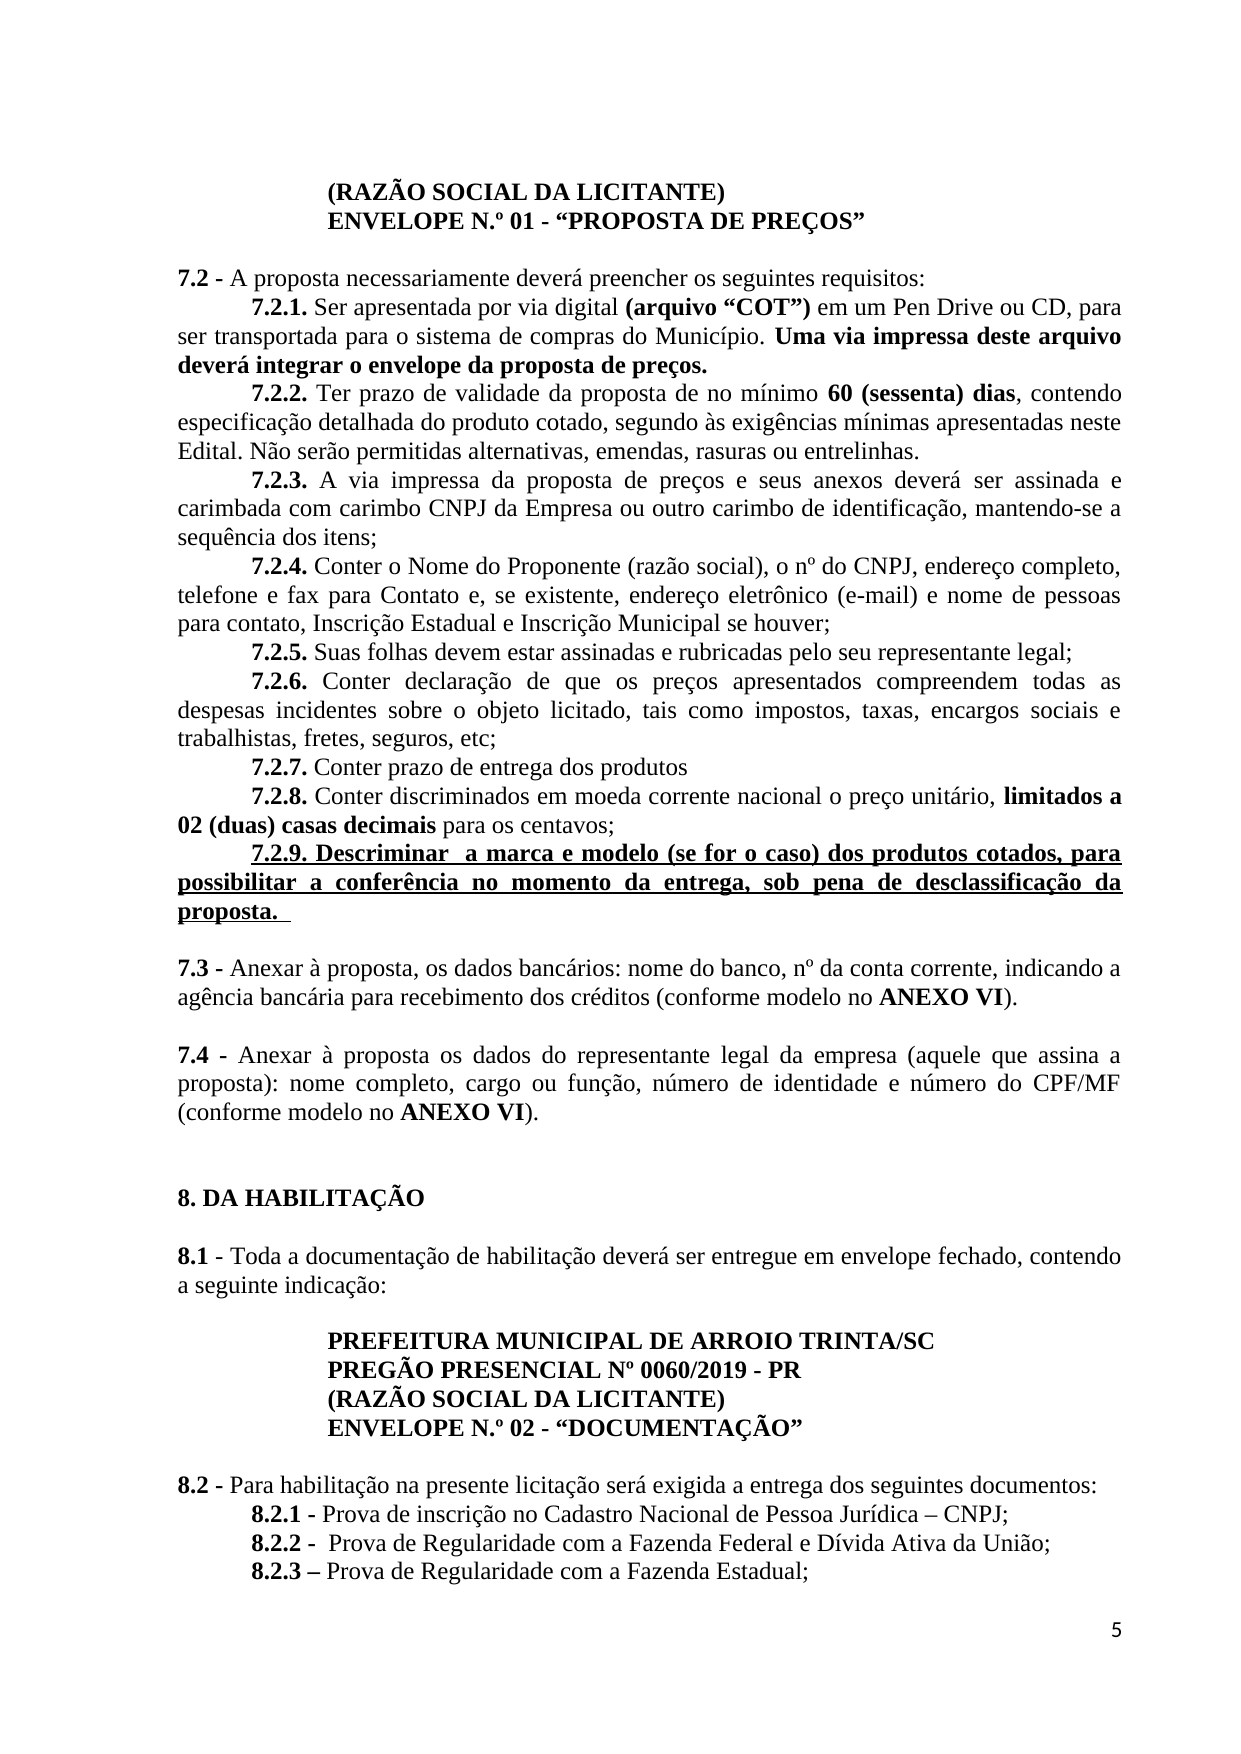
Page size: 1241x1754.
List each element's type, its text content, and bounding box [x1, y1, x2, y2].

text 8. DA HABILITAÇÃO [177, 1183, 1122, 1212]
text 8.2.2 - Prova de Regularidade com a Fazenda Federal e Dívida Ativa da União; [177, 1528, 1122, 1556]
text (RAZÃO SOCIAL DA LICITANTE) [177, 177, 1122, 206]
text 7.2.6. Conter declaração de que os preços apresentados compreendem todas as despesas incidentes sobre o objeto licitado, tais como impostos, taxas, encargos sociais e trabalhistas, fretes, seguros, etc; [177, 666, 1122, 752]
text ENVELOPE N.º 01 - “PROPOSTA DE PREÇOS” [177, 206, 1122, 235]
text 7.3 - Anexar à proposta, os dados bancários: nome do banco, nº da conta corrente, indicando a agência bancária para recebimento dos créditos (conforme modelo no ANEXO VI). [177, 953, 1122, 1011]
text 7.2.3. A via impressa da proposta de preços e seus anexos deverá ser assinada e carimbada com carimbo CNPJ da Empresa ou outro carimbo de identificação, mantendo-se a sequência dos itens; [177, 465, 1122, 551]
text 8.2 - Para habilitação na presente licitação será exigida a entrega dos seguintes documentos: [177, 1470, 1122, 1499]
text 7.2.5. Suas folhas devem estar assinadas e rubricadas pelo seu representante legal; [177, 637, 1122, 666]
text ENVELOPE N.º 02 - “DOCUMENTAÇÃO” [177, 1413, 1122, 1441]
text 7.2 - A proposta necessariamente deverá preencher os seguintes requisitos: [177, 263, 1122, 292]
text 7.2.7. Conter prazo de entrega dos produtos [177, 752, 1122, 781]
text 7.2.4. Conter o Nome do Proponente (razão social), o nº do CNPJ, endereço completo, telefone e fax para Contato e, se existente, endereço eletrônico (e-mail) e nome de pessoas para contato, Inscrição Estadual e Inscrição Municipal se houver; [177, 551, 1122, 637]
text 7.2.9. Descriminar a marca e modelo (se for o caso) dos produtos cotados, para possibilitar a conferência no momento da entrega, sob pena de desclassificação da proposta. [177, 838, 1122, 892]
text 7.2.9. Descriminar a marca e modelo (se for o caso) dos produtos cotados, para possibilitar a conferência no momento da entrega, sob pena de desclassificação da proposta. [177, 894, 1122, 925]
text 7.4 - Anexar à proposta os dados do representante legal da empresa (aquele que assina a proposta): nome completo, cargo ou função, número de identidade e número do CPF/MF (conforme modelo no ANEXO VI). [177, 1040, 1122, 1126]
text 7.2.8. Conter discriminados em moeda corrente nacional o preço unitário, limitados a 02 (duas) casas decimais para os centavos; [177, 781, 1122, 838]
text 8.2.3 – Prova de Regularidade com a Fazenda Estadual; [177, 1556, 1122, 1585]
text PREFEITURA MUNICIPAL DE ARROIO TRINTA/SC [177, 1326, 1122, 1355]
text 7.2.2. Ter prazo de validade da proposta de no mínimo 60 (sessenta) dias, contendo especificação detalhada do produto cotado, segundo às exigências mínimas apresentadas neste Edital. Não serão permitidas alternativas, emendas, rasuras ou entrelinhas. [177, 378, 1122, 465]
text PREGÃO PRESENCIAL Nº 0060/2019 - PR [177, 1355, 1122, 1384]
text 7.2.1. Ser apresentada por via digital (arquivo “COT”) em um Pen Drive ou CD, para ser transportada para o sistema de compras do Município. Uma via impressa deste arquivo deverá integrar o envelope da proposta de preços. [177, 292, 1122, 378]
text 8.1 - Toda a documentação de habilitação deverá ser entregue em envelope fechado, contendo a seguinte indicação: [177, 1241, 1122, 1298]
text 8.2.1 - Prova de inscrição no Cadastro Nacional de Pessoa Jurídica – CNPJ; [177, 1499, 1122, 1528]
text (RAZÃO SOCIAL DA LICITANTE) [177, 1384, 1122, 1413]
